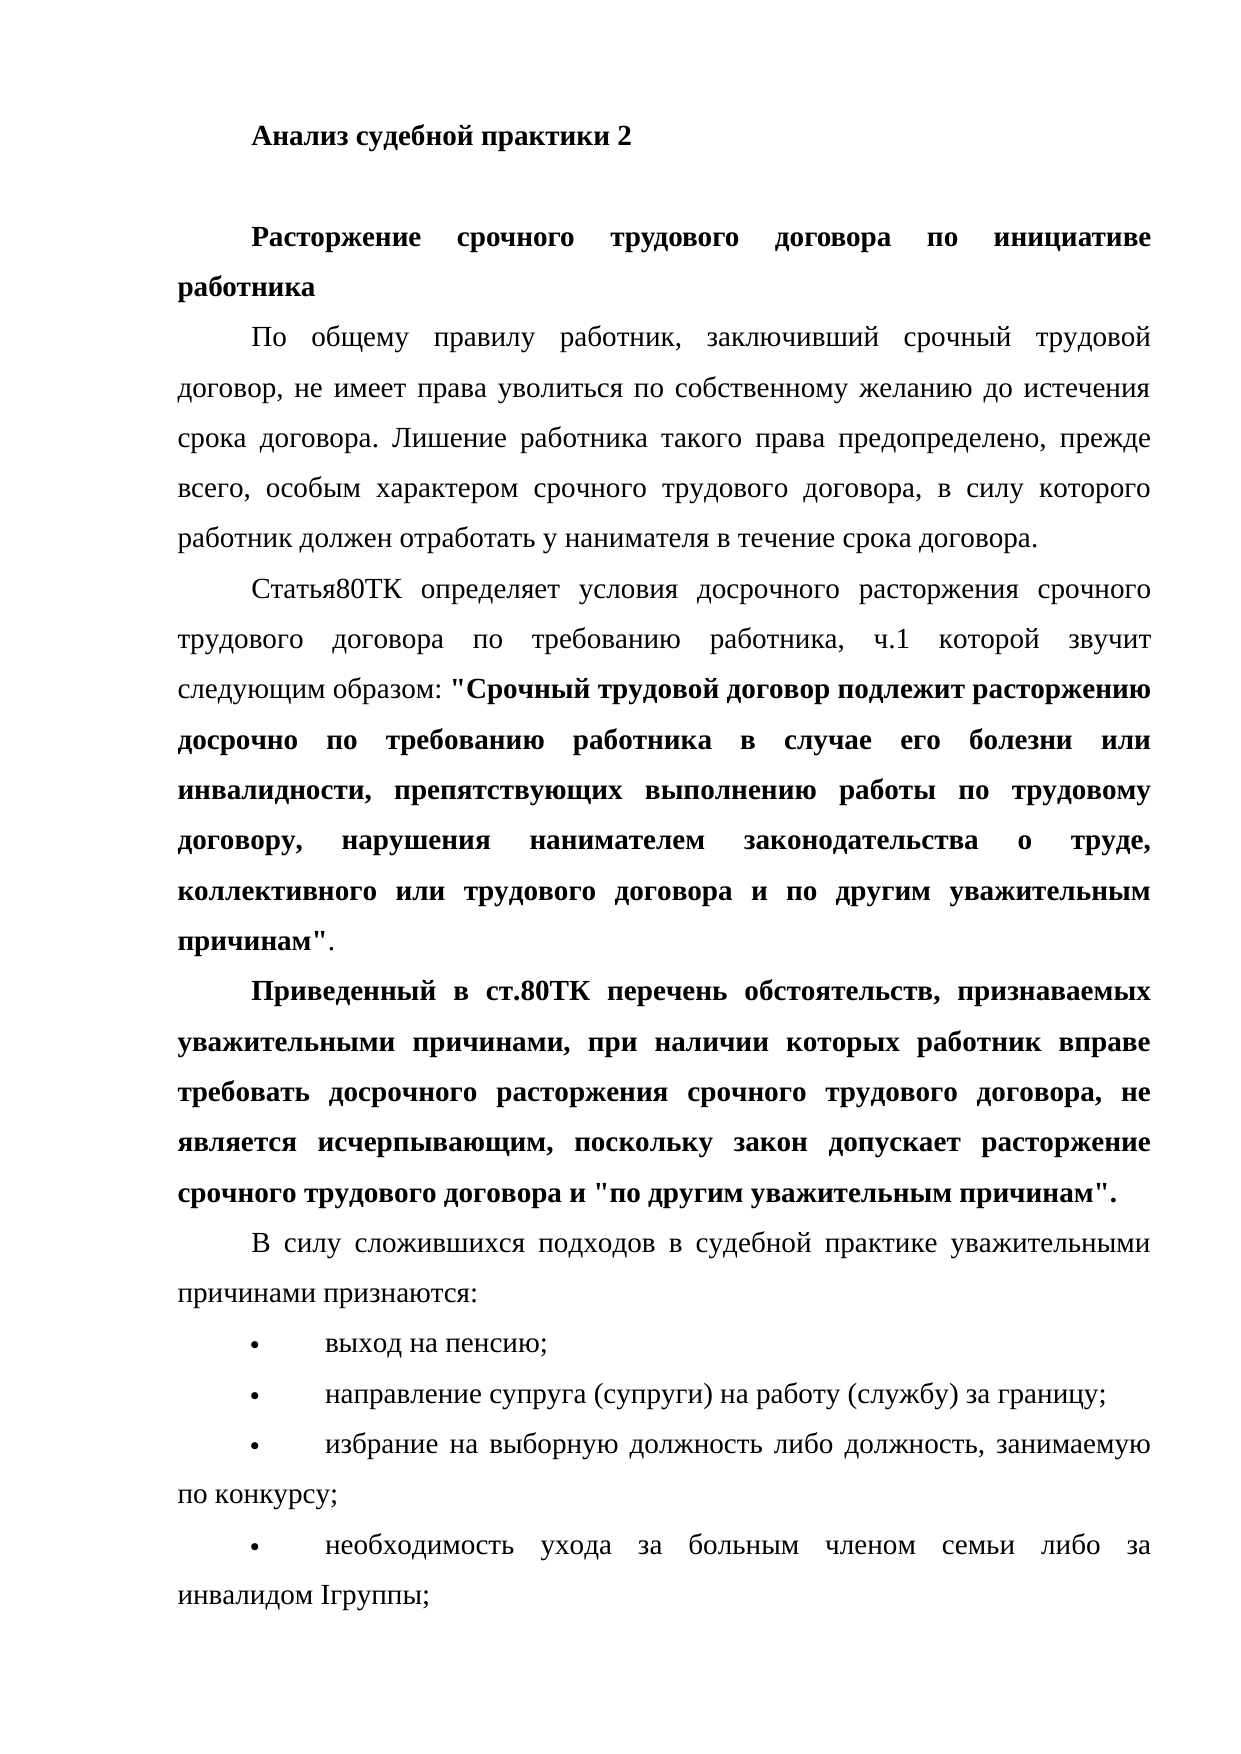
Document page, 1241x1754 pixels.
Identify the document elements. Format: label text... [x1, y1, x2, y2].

text По общему правилу работник, заключивший срочный трудовой договор, не имеет права уволиться по собственному желанию до истечения срока договора. Лишение работника такого права предопределено, прежде всего, особым характером срочного трудового договора, в силу которого работник должен отработать у нанимателя в течение срока договора. [177, 319, 1152, 554]
list избрание на выборную должность либо должность, занимаемую по конкурсу; [177, 1426, 1152, 1510]
text Приведенный в ст.80ТК перечень обстоятельств, признаваемых уважительными причинами, при наличии которых работник вправе требовать досрочного расторжения срочного трудового договора, не является исчерпывающим, поскольку закон допускает расторжение срочного трудового договора и "по другим уважительным причинам". [177, 973, 1152, 1208]
text В силу сложившихся подходов в судебной практике уважительными причинами признаются: [177, 1225, 1152, 1309]
list необходимость ухода за больным членом семьи либо за инвалидом Iгруппы; [177, 1527, 1152, 1611]
list направление супруга (супруги) на работу (службу) за границу; [177, 1376, 1152, 1409]
text Статья80ТК определяет условия досрочного расторжения срочного трудового договора по требованию работника, ч.1 которой звучит следующим образом: "Срочный трудовой договор подлежит расторжению досрочно по требованию работника в случае его болезни или инвалидности, препятствующих выполнению работы по трудовому договору, нарушения нанимателем законодательства о труде, коллективного или трудового договора и по другим уважительным причинам". [177, 571, 1152, 957]
text Анализ судебной практики 2 [177, 118, 1152, 152]
subtitle Расторжение срочного трудового договора по инициативе работника [177, 219, 1152, 303]
list выход на пенсию; [177, 1326, 1152, 1359]
